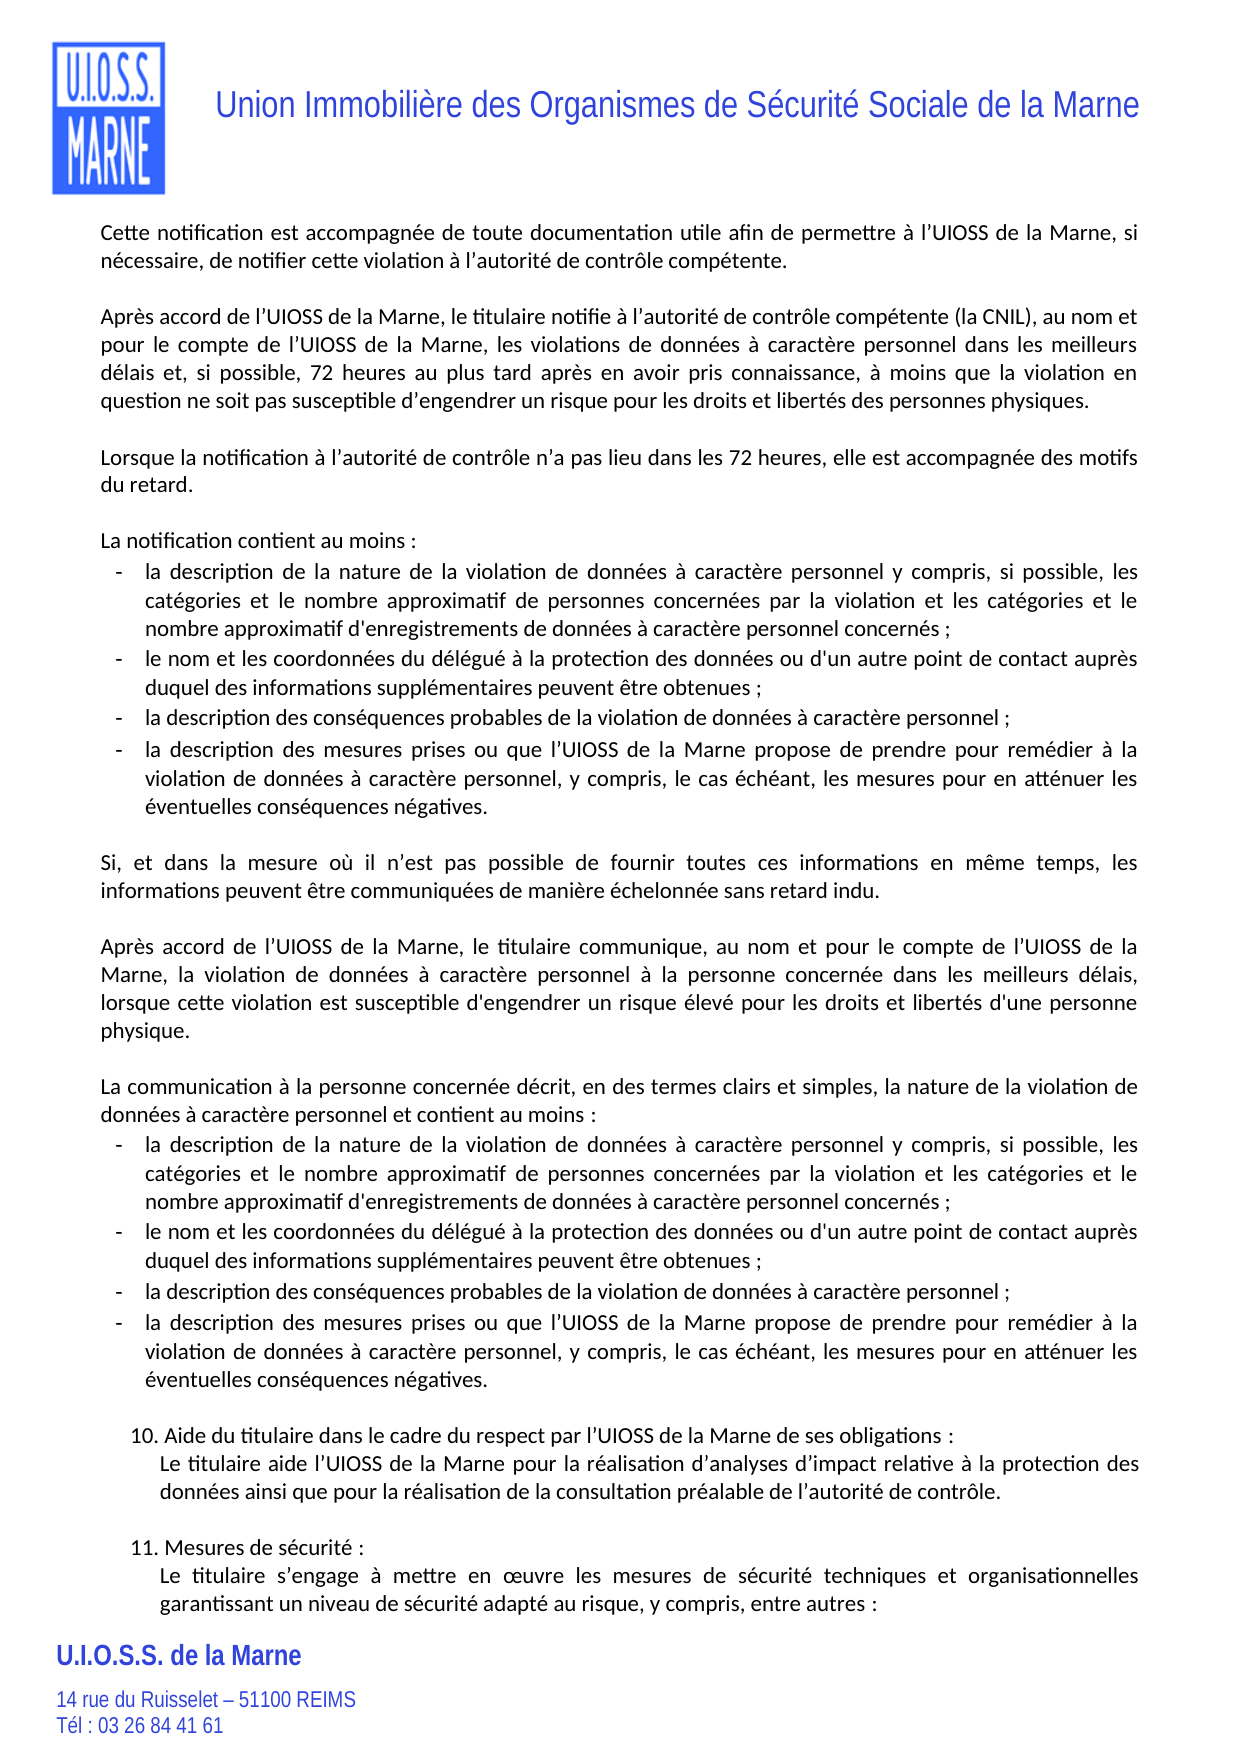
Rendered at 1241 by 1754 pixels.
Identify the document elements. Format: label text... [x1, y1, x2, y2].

list la description des mesures prises ou que l’UIOSS de la Marne propose de prendre pour remédier à la violation de données à caractère personnel, y compris, le cas échéant, les mesures pour en atténuer les éventuelles conséquences négatives. [115, 1306, 1140, 1393]
list la description des mesures prises ou que l’UIOSS de la Marne propose de prendre pour remédier à la violation de données à caractère personnel, y compris, le cas échéant, les mesures pour en atténuer les éventuelles conséquences négatives. [115, 732, 1140, 820]
text Si, et dans la mesure où il n’est pas possible de fournir toutes ces informations en même temps, les informations peuvent être communiquées de manière échelonnée sans retard indu. [100, 848, 1140, 904]
text La communication à la personne concernée décrit, en des termes clairs et simples, la nature de la violation de données à caractère personnel et contient au moins : [100, 1072, 1140, 1128]
list la description de la nature de la violation de données à caractère personnel y compris, si possible, les catégories et le nombre approximatif de personnes concernées par la violation et les catégories et le nombre approximatif d'enregistrements de données à caractère personnel concernés ; [115, 555, 1140, 642]
text Cette notification est accompagnée de toute documentation utile afin de permettre à l’UIOSS de la Marne, si nécessaire, de notifier cette violation à l’autorité de contrôle compétente. [100, 218, 1140, 274]
list la description de la nature de la violation de données à caractère personnel y compris, si possible, les catégories et le nombre approximatif de personnes concernées par la violation et les catégories et le nombre approximatif d'enregistrements de données à caractère personnel concernés ; [115, 1128, 1140, 1215]
text Après accord de l’UIOSS de la Marne, le titulaire communique, au nom et pour le compte de l’UIOSS de la Marne, la violation de données à caractère personnel à la personne concernée dans les meilleurs délais, lorsque cette violation est susceptible d'engendrer un risque élevé pour les droits et libertés d'une personne physique. [100, 932, 1140, 1044]
text Après accord de l’UIOSS de la Marne, le titulaire notifie à l’autorité de contrôle compétente (la CNIL), au nom et pour le compte de l’UIOSS de la Marne, les violations de données à caractère personnel dans les meilleurs délais et, si possible, 72 heures au plus tard après en avoir pris connaissance, à moins que la violation en question ne soit pas susceptible d’engendrer un risque pour les droits et libertés des personnes physiques. [100, 302, 1140, 414]
text 11. Mesures de sécurité : [130, 1533, 1140, 1561]
text 10. Aide du titulaire dans le cadre du respect par l’UIOSS de la Marne de ses obligations : [130, 1421, 1140, 1449]
text Le titulaire s’engage à mettre en œuvre les mesures de sécurité techniques et organisationnelles garantissant un niveau de sécurité adapté au risque, y compris, entre autres : [159, 1561, 1140, 1617]
list la description des conséquences probables de la violation de données à caractère personnel ; [115, 701, 1140, 732]
text Lorsque la notification à l’autorité de contrôle n’a pas lieu dans les 72 heures, elle est accompagnée des motifs du retard. [100, 443, 1140, 499]
text La notification contient au moins : [100, 527, 1140, 555]
list la description des conséquences probables de la violation de données à caractère personnel ; [115, 1274, 1140, 1306]
list le nom et les coordonnées du délégué à la protection des données ou d'un autre point de contact auprès duquel des informations supplémentaires peuvent être obtenues ; [115, 642, 1140, 701]
text Le titulaire aide l’UIOSS de la Marne pour la réalisation d’analyses d’impact relative à la protection des données ainsi que pour la réalisation de la consultation préalable de l’autorité de contrôle. [159, 1449, 1140, 1505]
picture [42, 39, 176, 202]
list le nom et les coordonnées du délégué à la protection des données ou d'un autre point de contact auprès duquel des informations supplémentaires peuvent être obtenues ; [115, 1215, 1140, 1274]
